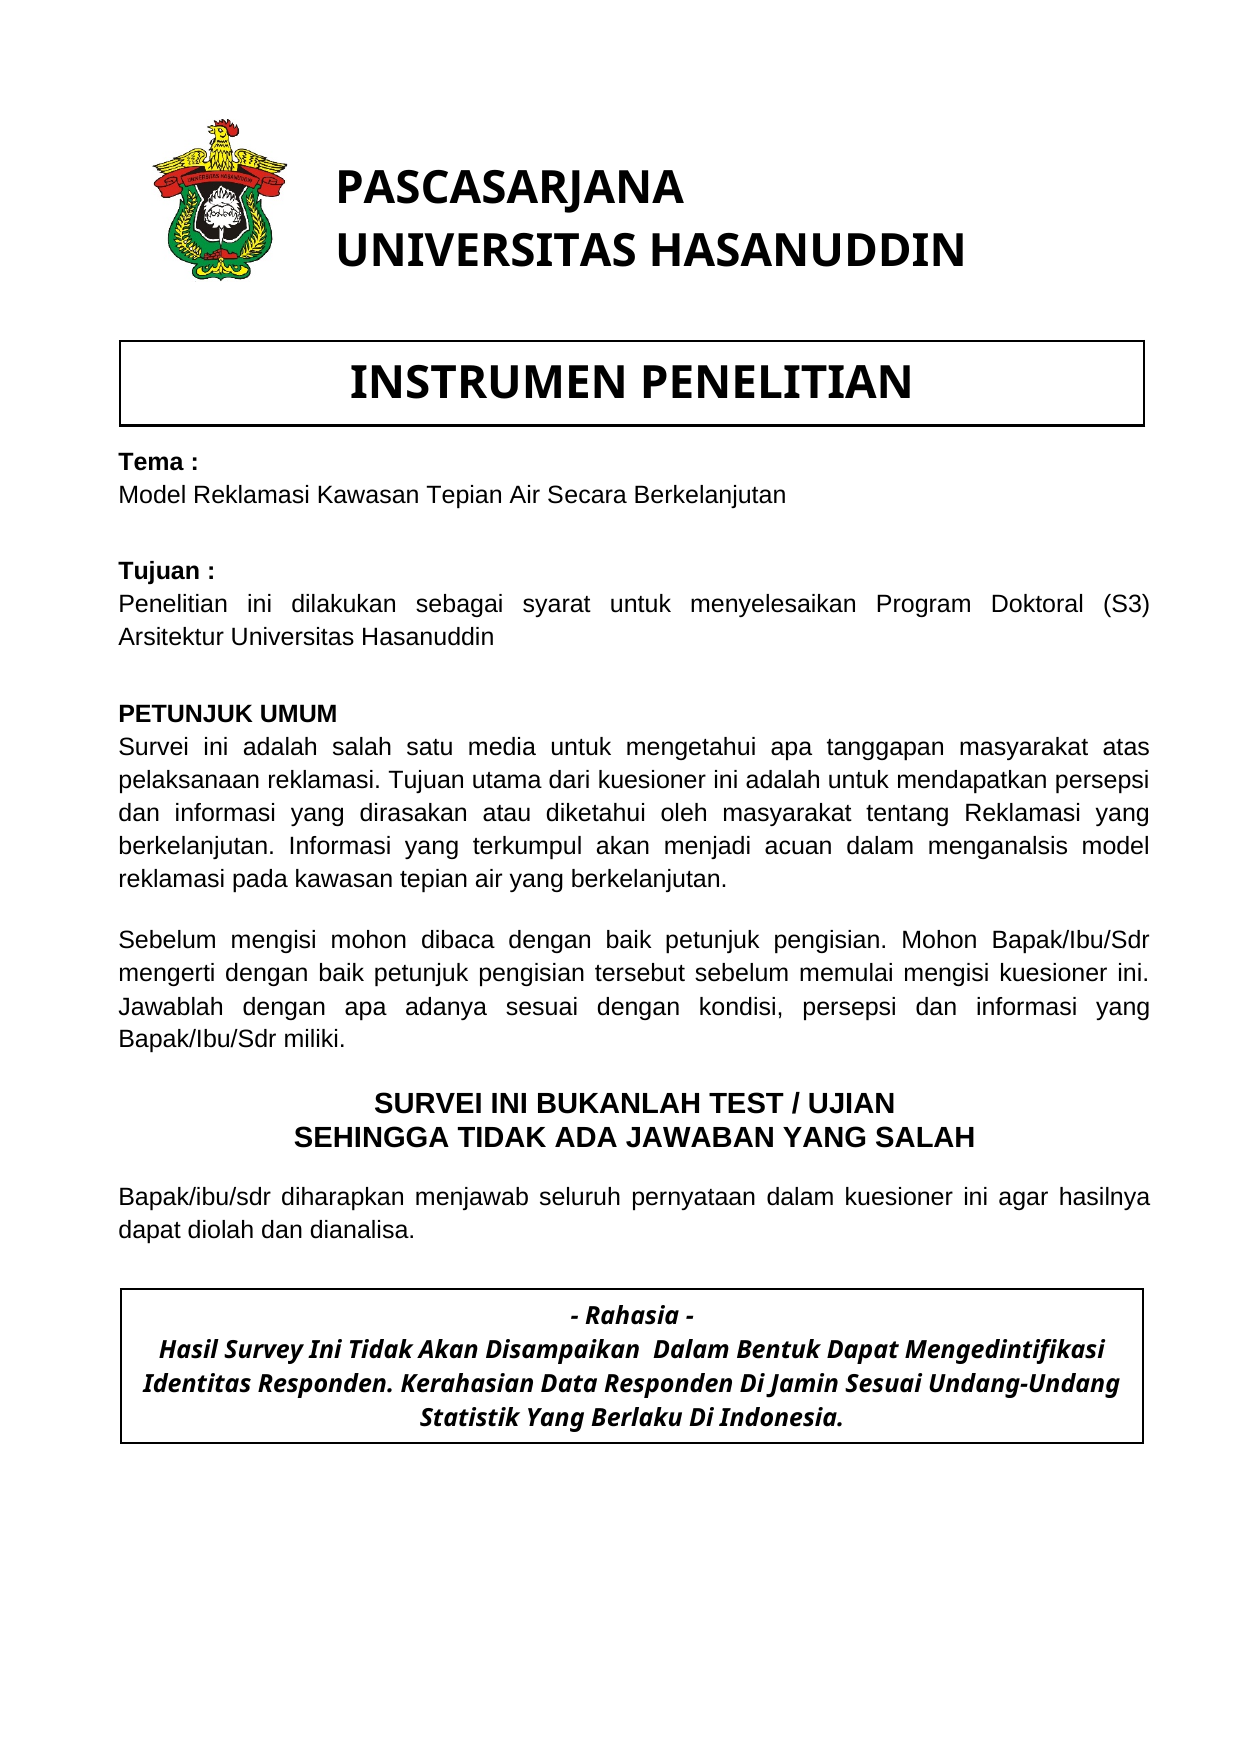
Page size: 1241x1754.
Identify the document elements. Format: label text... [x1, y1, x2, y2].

text Tema : [118, 447, 1152, 476]
text Model Reklamasi Kawasan Tepian Air Secara Berkelanjutan [118, 480, 1152, 509]
text Survei ini adalah salah satu media untuk mengetahui apa tanggapan masyarakat atas pelaksanaan reklamasi. Tujuan utama dari kuesioner ini adalah untuk mendapatkan persepsi dan informasi yang dirasakan atau diketahui oleh masyarakat tentang Reklamasi yang berkelanjutan. Informasi yang terkumpul akan menjadi acuan dalam menganalsis model reklamasi pada kawasan tepian air yang berkelanjutan. [118, 732, 1152, 892]
text Penelitian ini dilakukan sebagai syarat untuk menyelesaikan Program Doktoral (S3) Arsitektur Universitas Hasanuddin [118, 589, 1152, 651]
text SEHINGGA TIDAK ADA JAWABAN YANG SALAH [118, 1120, 1152, 1153]
text Bapak/ibu/sdr diharapkan menjawab seluruh pernyataan dalam kuesioner ini agar hasilnya dapat diolah dan dianalisa. [118, 1182, 1152, 1244]
text SURVEI INI BUKANLAH TEST / UJIAN [118, 1086, 1152, 1120]
text Tujuan : [118, 556, 1152, 585]
text Sebelum mengisi mohon dibaca dengan baik petunjuk pengisian. Mohon Bapak/Ibu/Sdr mengerti dengan baik petunjuk pengisian tersebut sebelum memulai mengisi kuesioner ini. Jawablah dengan apa adanya sesuai dengan kondisi, persepsi dan informasi yang Bapak/Ibu/Sdr miliki. [118, 925, 1152, 1053]
text PETUNJUK UMUM [118, 698, 1152, 727]
picture [151, 119, 288, 282]
